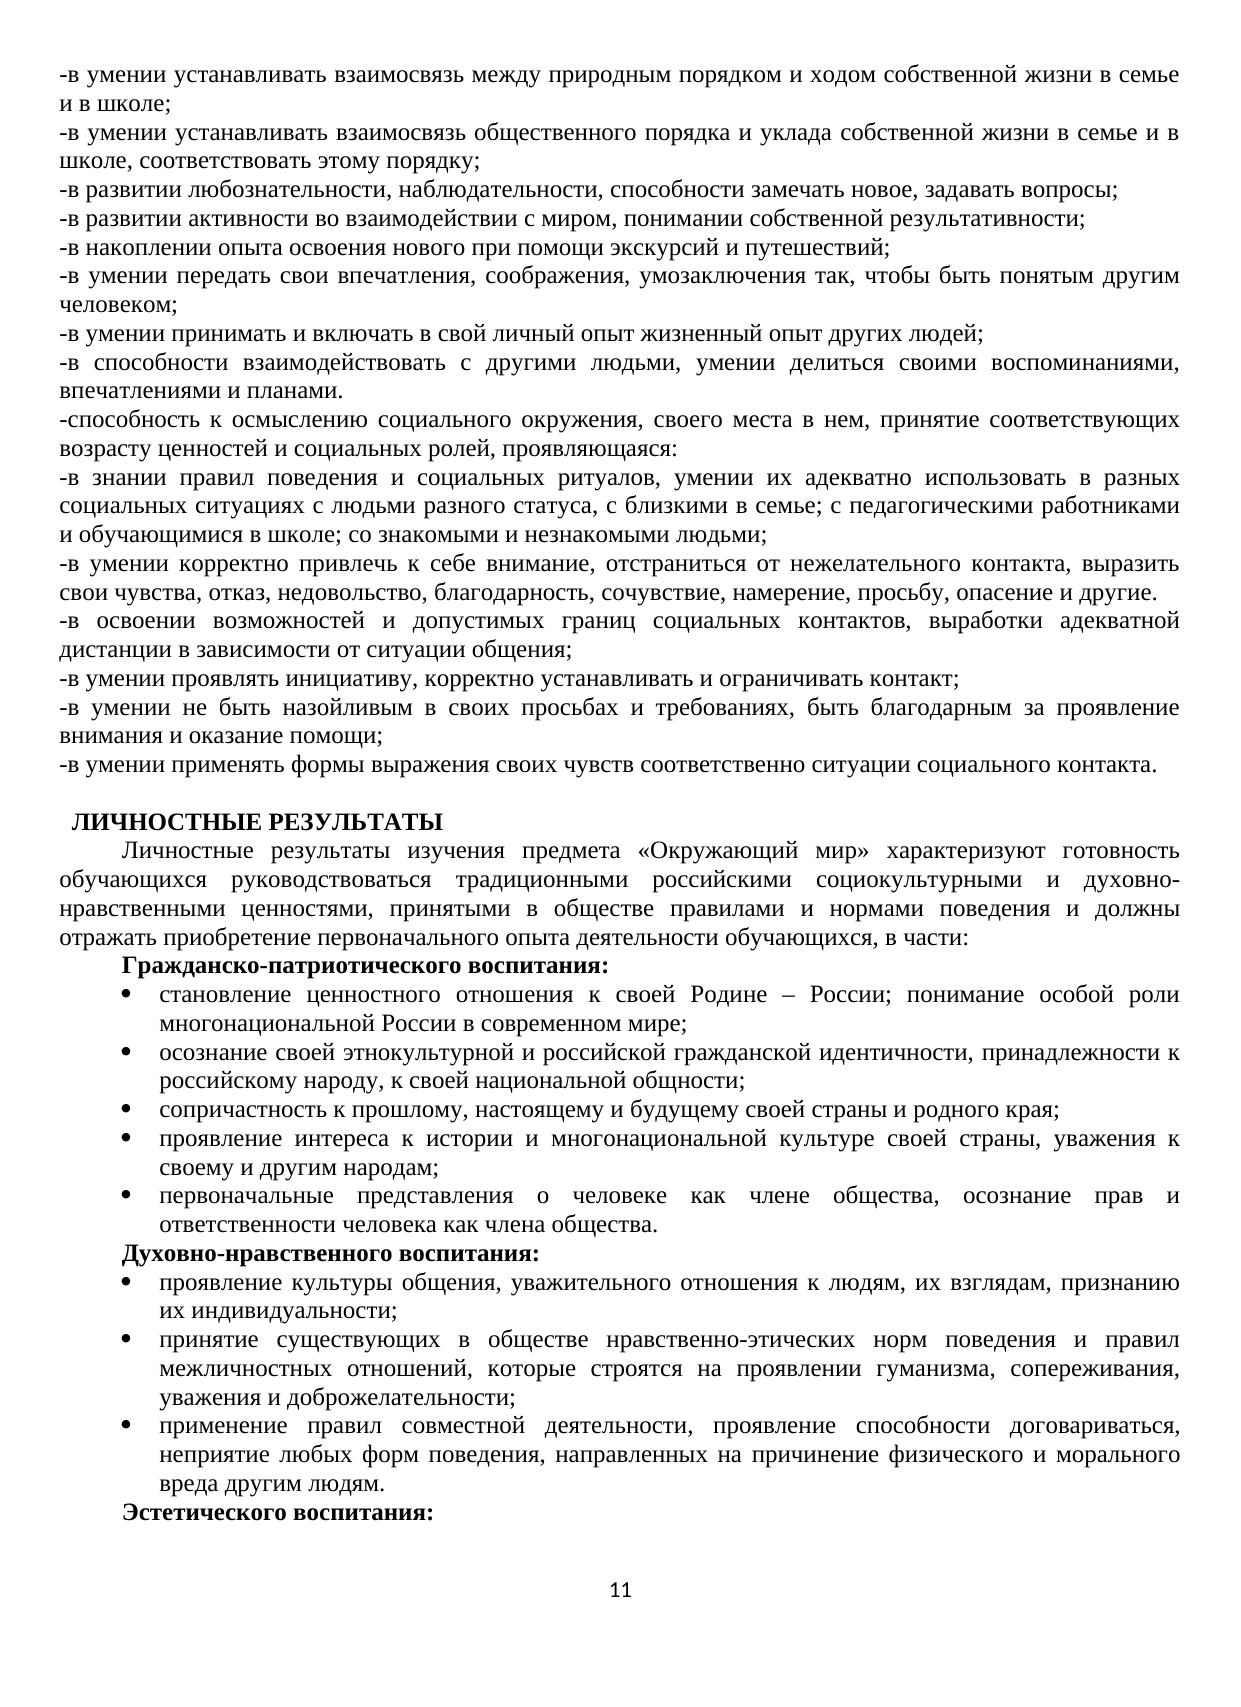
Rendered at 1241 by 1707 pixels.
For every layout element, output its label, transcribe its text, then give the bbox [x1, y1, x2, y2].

text -в умении устанавливать взаимосвязь между природным порядком и ходом собственной жизни в семье и в школе; [59, 59, 1181, 117]
list осознание своей этнокультурной и российской гражданской идентичности, принадлежности к российскому народу, к своей национальной общности; [122, 1037, 1181, 1094]
text -в умении проявлять инициативу, корректно устанавливать и ограничивать контакт; [59, 663, 1181, 692]
text -в умении устанавливать взаимосвязь общественного порядка и уклада собственной жизни в семье и в школе, соответствовать этому порядку; [59, 117, 1181, 174]
text -в способности взаимодействовать с другими людьми, умении делиться своими воспоминаниями, впечатлениями и планами. [59, 347, 1181, 404]
text -в развитии активности во взаимодействии с миром, понимании собственной результативности; [59, 203, 1181, 232]
text Духовно-нравственного воспитания: [59, 1238, 1181, 1267]
text -в умении не быть назойливым в своих просьбах и требованиях, быть благодарным за проявление внимания и оказание помощи; [59, 692, 1181, 749]
list проявление культуры общения, уважительного отношения к людям, их взглядам, признанию их индивидуальности; [122, 1267, 1181, 1324]
list применение правил совместной деятельности, проявление способности договариваться, неприятие любых форм поведения, направленных на причинение физического и морального вреда другим людям. [122, 1410, 1181, 1497]
text Эстетического воспитания: [59, 1497, 1181, 1525]
text -в знании правил поведения и социальных ритуалов, умении их адекватно использовать в разных социальных ситуациях с людьми разного статуса, с близкими в семье; с педагогическими работниками и обучающимися в школе; со знакомыми и незнакомыми людьми; [59, 462, 1181, 548]
list принятие существующих в обществе нравственно-этических норм поведения и правил межличностных отношений, которые строятся на проявлении гуманизма, сопереживания, уважения и доброжелательности; [122, 1324, 1181, 1410]
text -в умении передать свои впечатления, соображения, умозаключения так, чтобы быть понятым другим человеком; [59, 260, 1181, 318]
text -в накоплении опыта освоения нового при помощи экскурсий и путешествий; [59, 232, 1181, 260]
text -способность к осмыслению социального окружения, своего места в нем, принятие соответствующих возрасту ценностей и социальных ролей, проявляющаяся: [59, 404, 1181, 462]
text -в умении корректно привлечь к себе внимание, отстраниться от нежелательного контакта, выразить свои чувства, отказ, недовольство, благодарность, сочувствие, намерение, просьбу, опасение и другие. [59, 548, 1181, 605]
text -в развитии любознательности, наблюдательности, способности замечать новое, задавать вопросы; [59, 174, 1181, 203]
list проявление интереса к истории и многонациональной культуре своей страны, уважения к своему и другим народам; [122, 1123, 1181, 1180]
text -в умении принимать и включать в свой личный опыт жизненный опыт других людей; [59, 318, 1181, 347]
list становление ценностного отношения к своей Родине – России; понимание особой роли многонациональной России в современном мире; [122, 979, 1181, 1037]
list сопричастность к прошлому, настоящему и будущему своей страны и родного края; [122, 1094, 1181, 1123]
text Гражданско-патриотического воспитания: [59, 950, 1181, 979]
list первоначальные представления о человеке как члене общества, осознание прав и ответственности человека как члена общества. [122, 1180, 1181, 1238]
text -в умении применять формы выражения своих чувств соответственно ситуации социального контакта. [59, 749, 1181, 778]
text ЛИЧНОСТНЫЕ РЕЗУЛЬТАТЫ [72, 807, 1181, 835]
text -в освоении возможностей и допустимых границ социальных контактов, выработки адекватной дистанции в зависимости от ситуации общения; [59, 605, 1181, 663]
text Личностные результаты изучения предмета «Окружающий мир» характеризуют готовность обучающихся руководствоваться традиционными российскими социокультурными и духовно-нравственными ценностями, принятыми в обществе правилами и нормами поведения и должны отражать приобретение первоначального опыта деятельности обучающихся, в части: [59, 835, 1181, 950]
